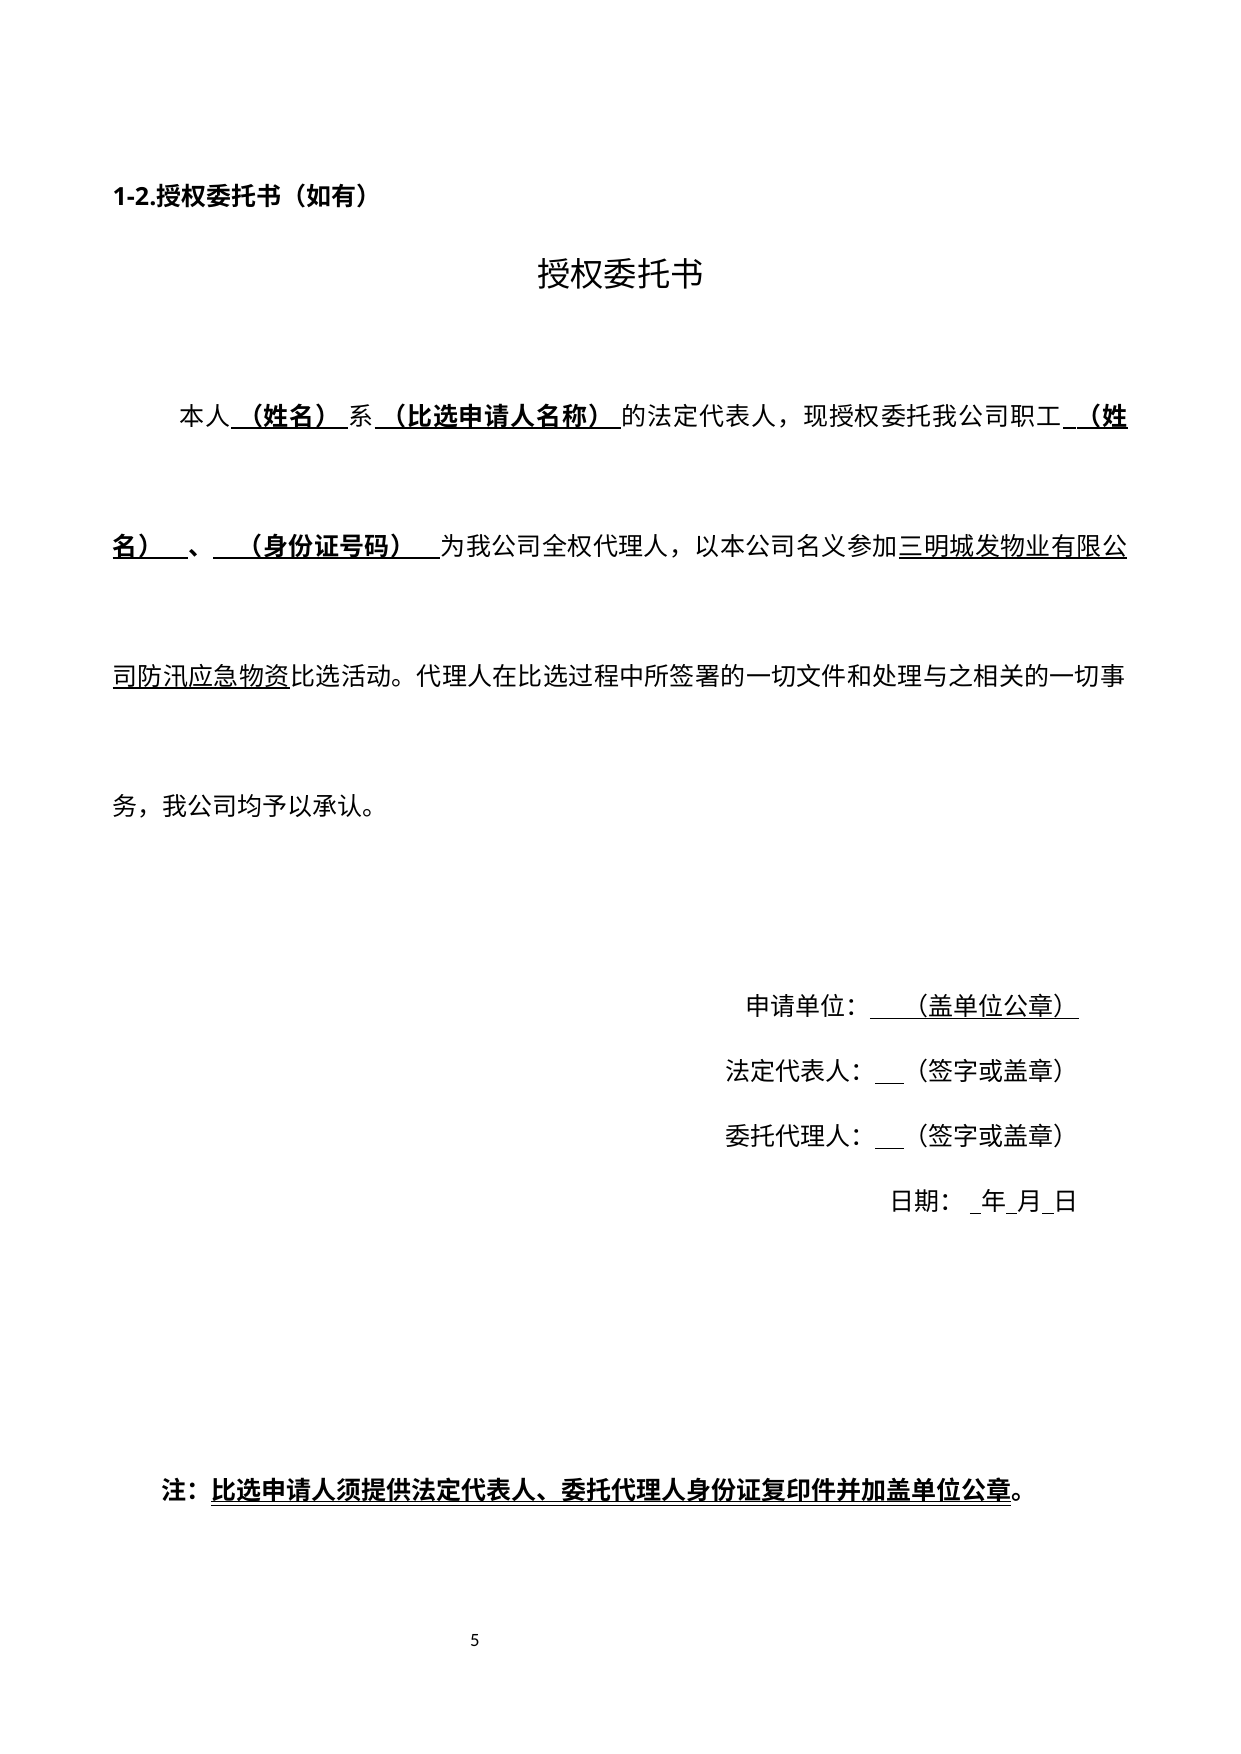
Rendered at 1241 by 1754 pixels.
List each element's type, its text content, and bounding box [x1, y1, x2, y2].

text 申请单位： （盖单位公章） [112, 972, 1078, 1037]
text 法定代表人： （签字或盖章） [112, 1037, 1078, 1102]
text 授权委托书 [112, 239, 1128, 304]
text 1-2.授权委托书（如有） [112, 162, 1128, 227]
text 注：比选申请人须提供法定代表人、委托代理人身份证复印件并加盖单位公章。 [119, 1456, 1121, 1521]
text 委托代理人： （签字或盖章） [112, 1102, 1078, 1167]
text 本人 （姓名） 系 （比选申请人名称） 的法定代表人，现授权委托我公司职工 （姓名） 、 （身份证号码） 为我公司全权代理人，以本公司名义参加三明城发物业有限公司防汛应急物资比选活动。代理人在比选过程中所签署的一切文件和处理与之相关的一切事务，我公司均予以承认。 [112, 382, 1128, 837]
text 日期： 年 月 日 [112, 1167, 1078, 1232]
